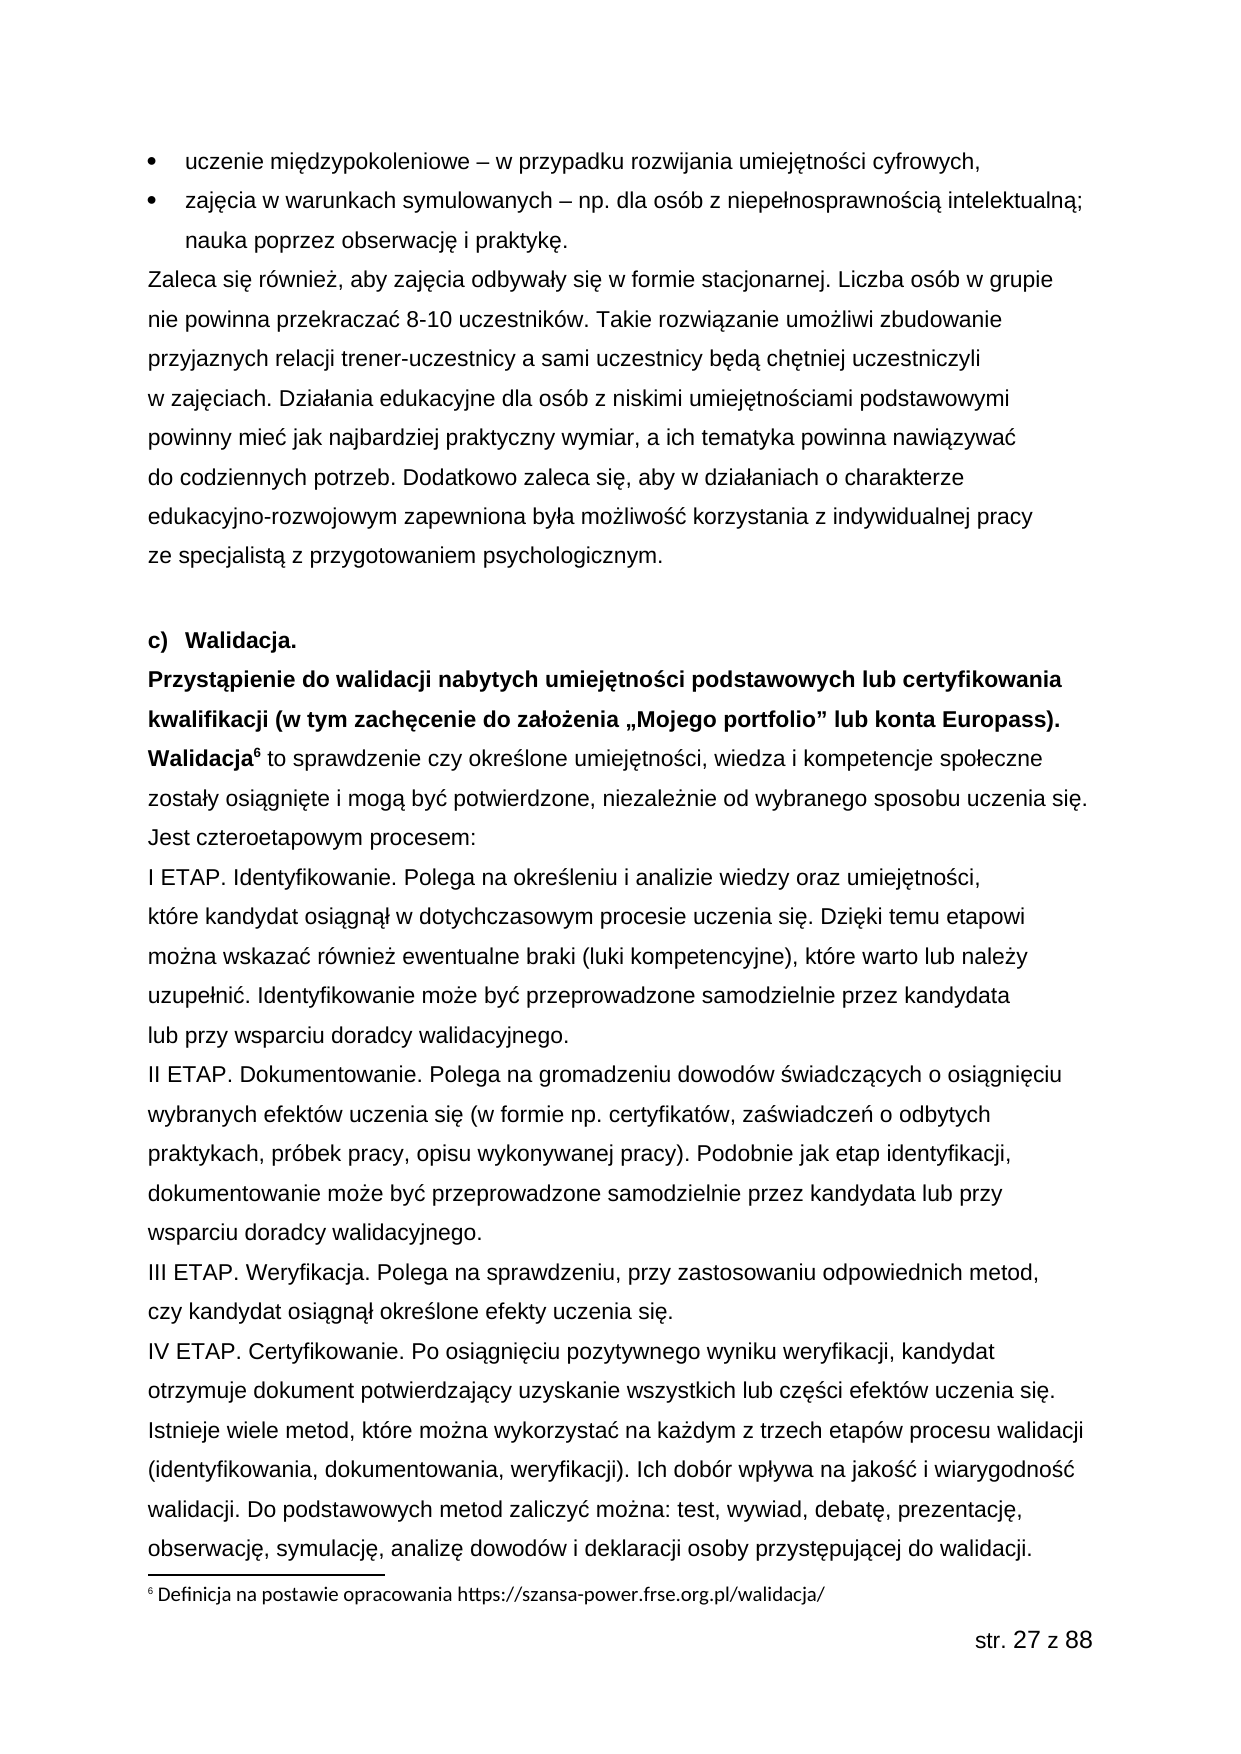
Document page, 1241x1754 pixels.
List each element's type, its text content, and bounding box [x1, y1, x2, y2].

text Przystąpienie do walidacji nabytych umiejętności podstawowych lub certyfikowania kwalifikacji (w tym zachęcenie do założenia „Mojego portfolio” lub konta Europass). [148, 666, 1093, 732]
text II ETAP. Dokumentowanie. Polega na gromadzeniu dowodów świadczących o osiągnięciu wybranych efektów uczenia się (w formie np. certyfikatów, zaświadczeń o odbytych praktykach, próbek pracy, opisu wykonywanej pracy). Podobnie jak etap identyfikacji, dokumentowanie może być przeprowadzone samodzielnie przez kandydata lub przy wsparciu doradcy walidacyjnego. [148, 1061, 1093, 1246]
list zajęcia w warunkach symulowanych – np. dla osób z niepełnosprawnością intelektualną; nauka poprzez obserwację i praktykę. [148, 187, 1093, 253]
list Walidacja. [148, 627, 1093, 653]
text Walidacja to sprawdzenie czy określone umiejętności, wiedza i kompetencje społeczne zostały osiągnięte i mogą być potwierdzone, niezależnie od wybranego sposobu uczenia się. Jest czteroetapowym procesem: [148, 745, 1093, 851]
text IV ETAP. Certyfikowanie. Po osiągnięciu pozytywnego wyniku weryfikacji, kandydat otrzymuje dokument potwierdzający uzyskanie wszystkich lub części efektów uczenia się. [148, 1338, 1093, 1403]
list uczenie międzypokoleniowe – w przypadku rozwijania umiejętności cyfrowych, [148, 148, 1093, 174]
text I ETAP. Identyfikowanie. Polega na określeniu i analizie wiedzy oraz umiejętności, które kandydat osiągnął w dotychczasowym procesie uczenia się. Dzięki temu etapowi można wskazać również ewentualne braki (luki kompetencyjne), które warto lub należy uzupełnić. Identyfikowanie może być przeprowadzone samodzielnie przez kandydata lub przy wsparciu doradcy walidacyjnego. [148, 864, 1093, 1048]
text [148, 1417, 1093, 1561]
text III ETAP. Weryfikacja. Polega na sprawdzeniu, przy zastosowaniu odpowiednich metod, czy kandydat osiągnął określone efekty uczenia się. [148, 1259, 1093, 1324]
text Zaleca się również, aby zajęcia odbywały się w formie stacjonarnej. Liczba osób w grupie nie powinna przekraczać 8-10 uczestników. Takie rozwiązanie umożliwi zbudowanie przyjaznych relacji trener-uczestnicy a sami uczestnicy będą chętniej uczestniczyli w zajęciach. Działania edukacyjne dla osób z niskimi umiejętnościami podstawowymi powinny mieć jak najbardziej praktyczny wymiar, a ich tematyka powinna nawiązywać do codziennych potrzeb. Dodatkowo zaleca się, aby w działaniach o charakterze edukacyjno-rozwojowym zapewniona była możliwość korzystania z indywidualnej pracy ze specjalistą z przygotowaniem psychologicznym. [148, 266, 1093, 569]
